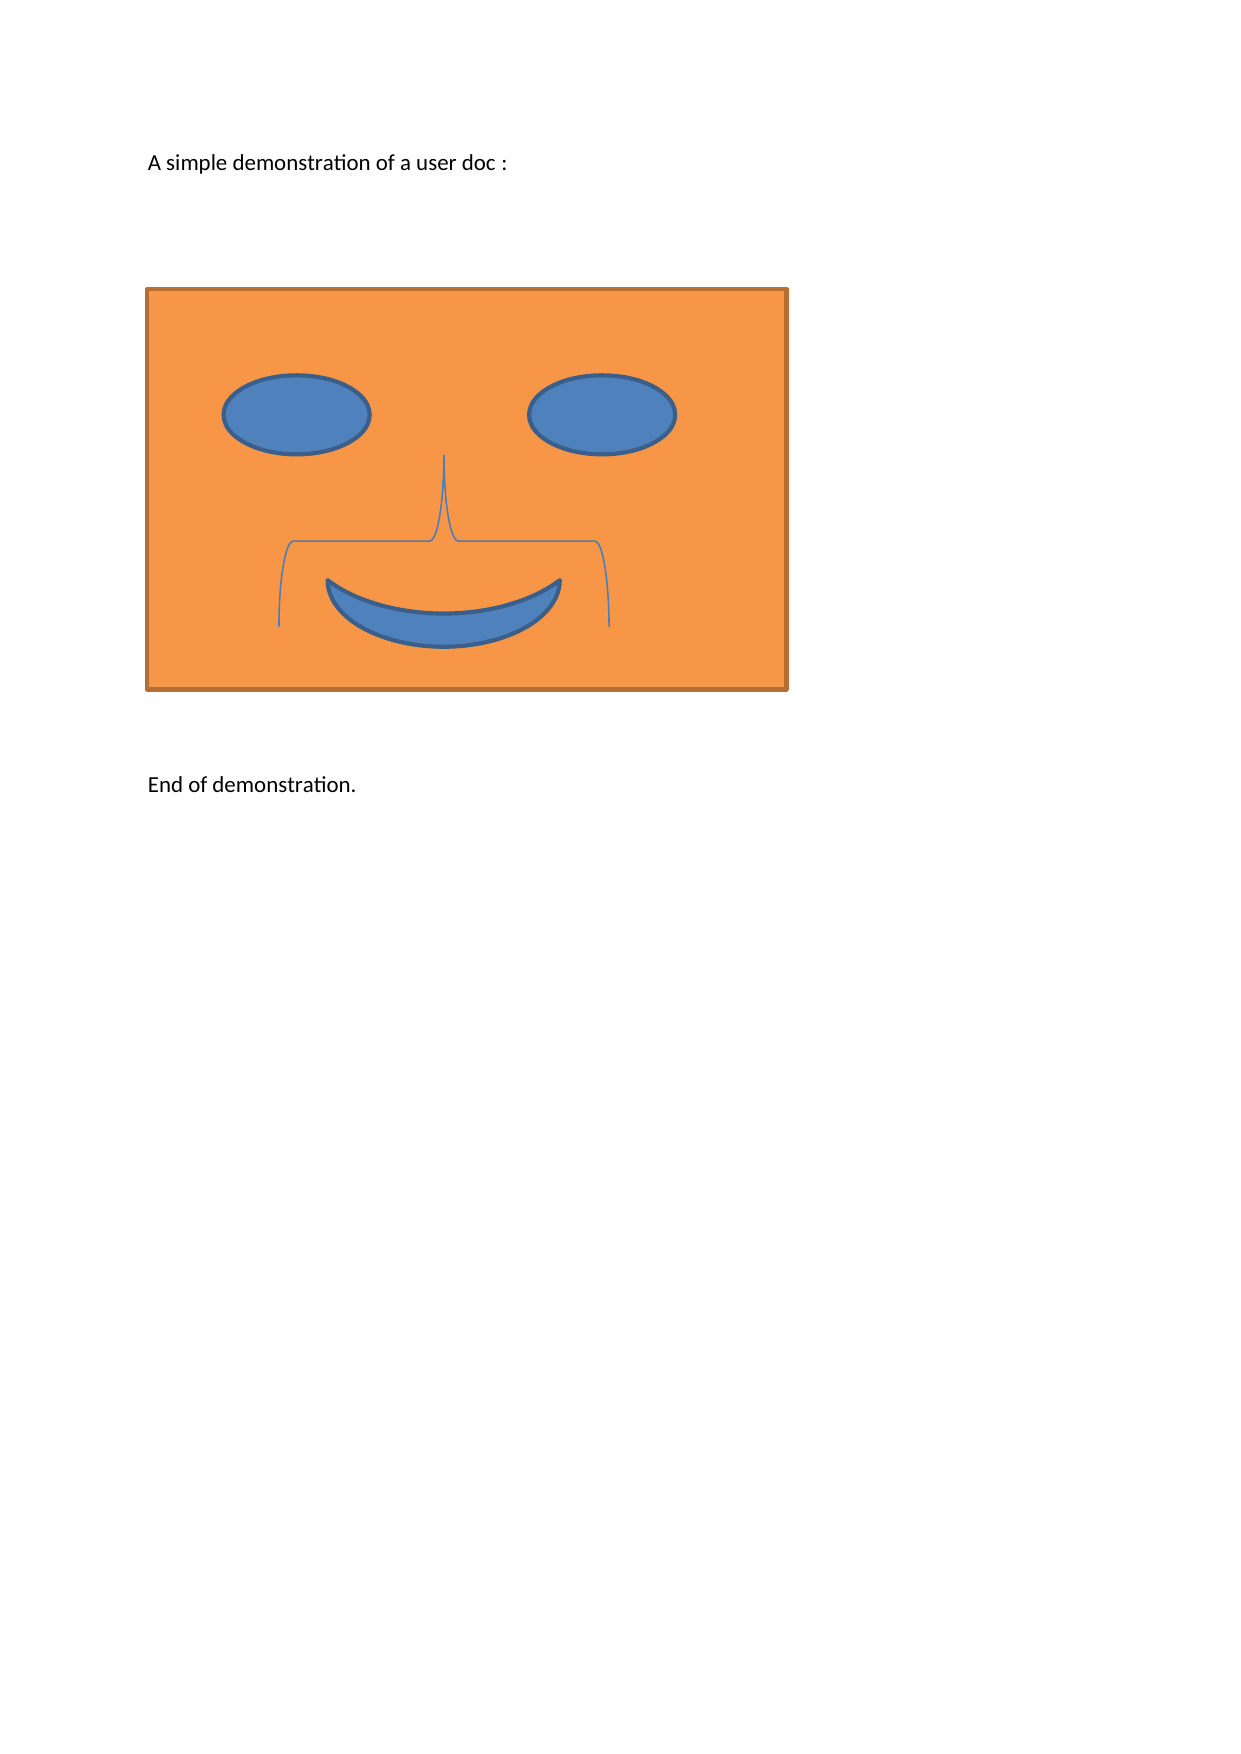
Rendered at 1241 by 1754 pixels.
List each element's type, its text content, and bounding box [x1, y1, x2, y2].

text A simple demonstration of a user doc : [148, 148, 1093, 176]
text End of demonstration. [148, 770, 1093, 798]
